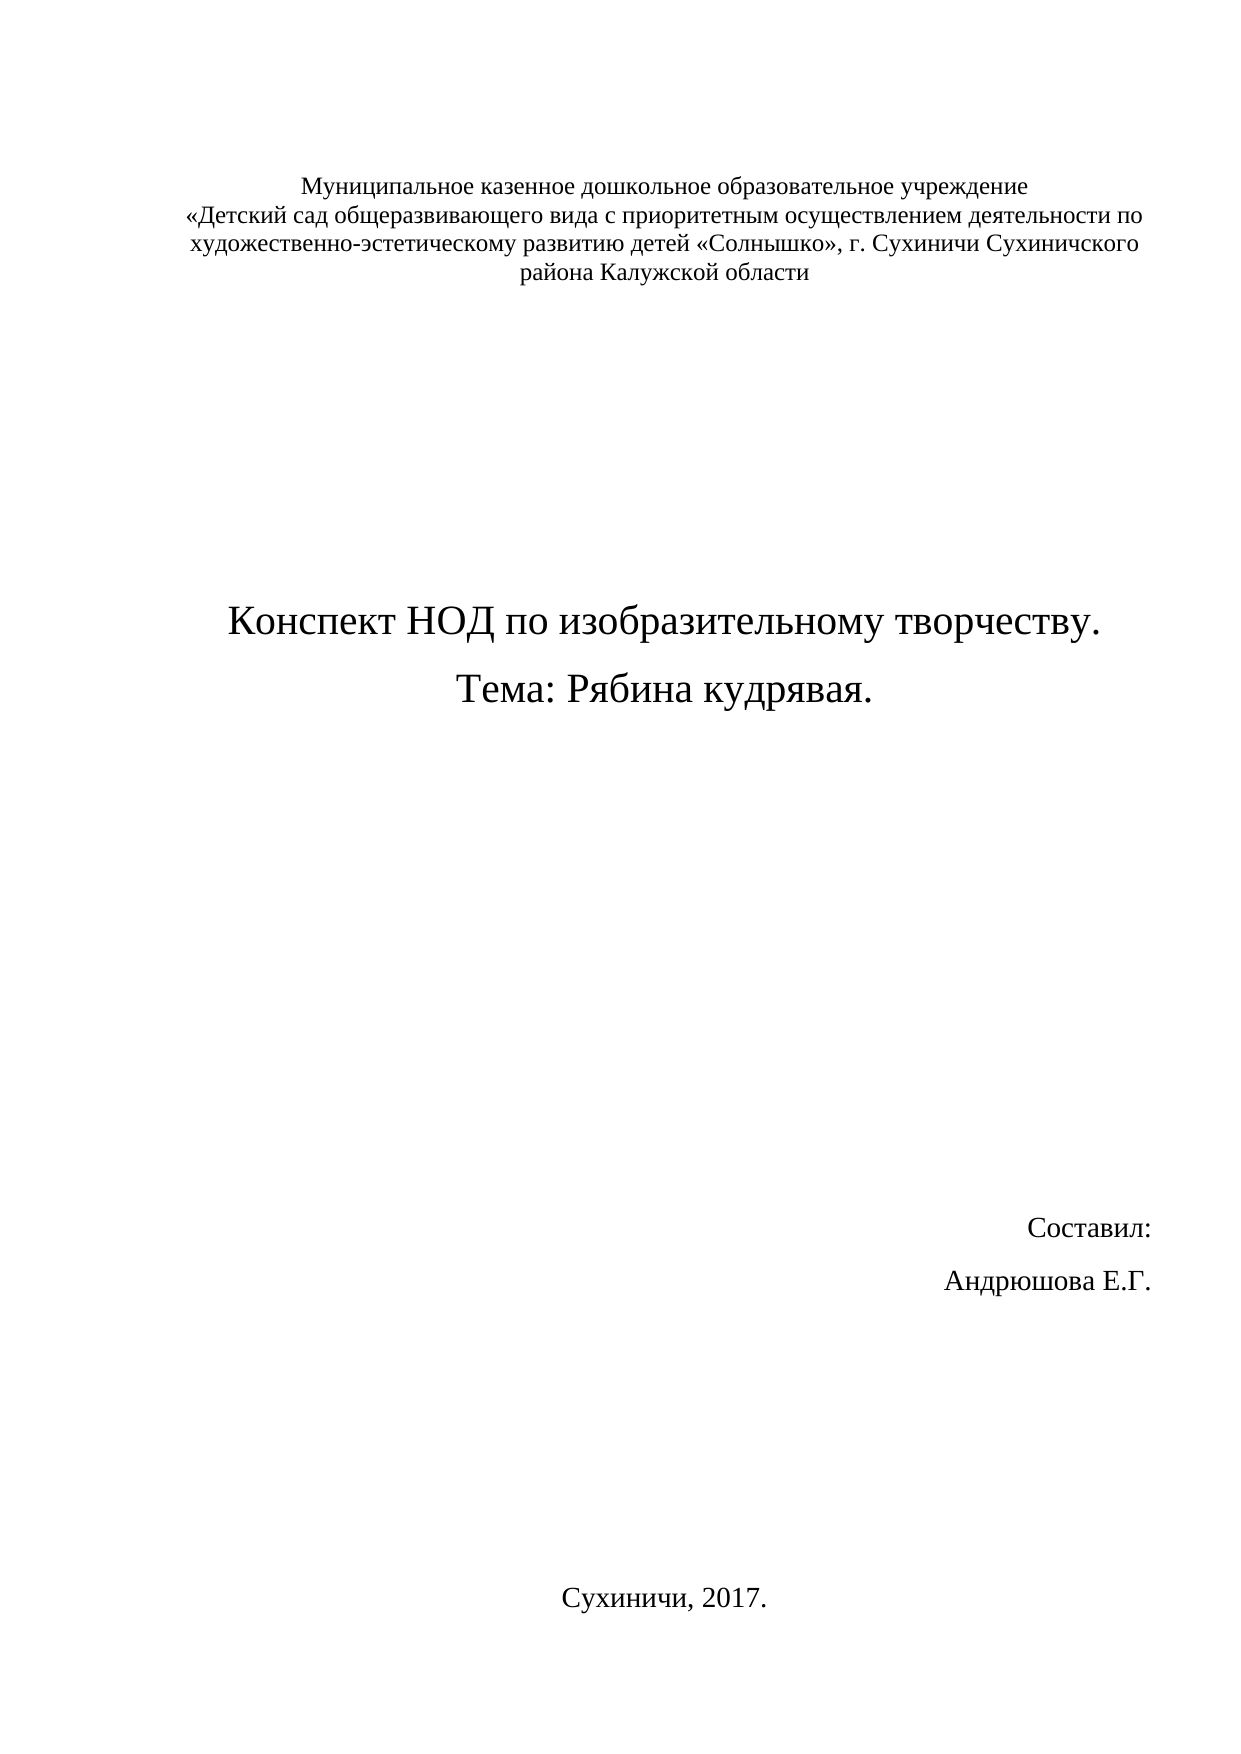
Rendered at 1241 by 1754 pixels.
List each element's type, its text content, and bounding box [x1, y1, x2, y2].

text Андрюшова Е.Г. [177, 1263, 1152, 1297]
text Муниципальное казенное дошкольное образовательное учреждение [177, 171, 1152, 200]
text Конспект НОД по изобразительному творчеству. [177, 595, 1152, 643]
text «Детский сад общеразвивающего вида с приоритетным осуществлением деятельности по художественно-эстетическому развитию детей «Солнышко», г. Сухиничи Сухиничского района Калужской области [177, 200, 1152, 286]
text Составил: [177, 1210, 1152, 1244]
text Сухиничи, 2017. [177, 1580, 1152, 1614]
text Тема: Рябина кудрявая. [177, 664, 1152, 712]
